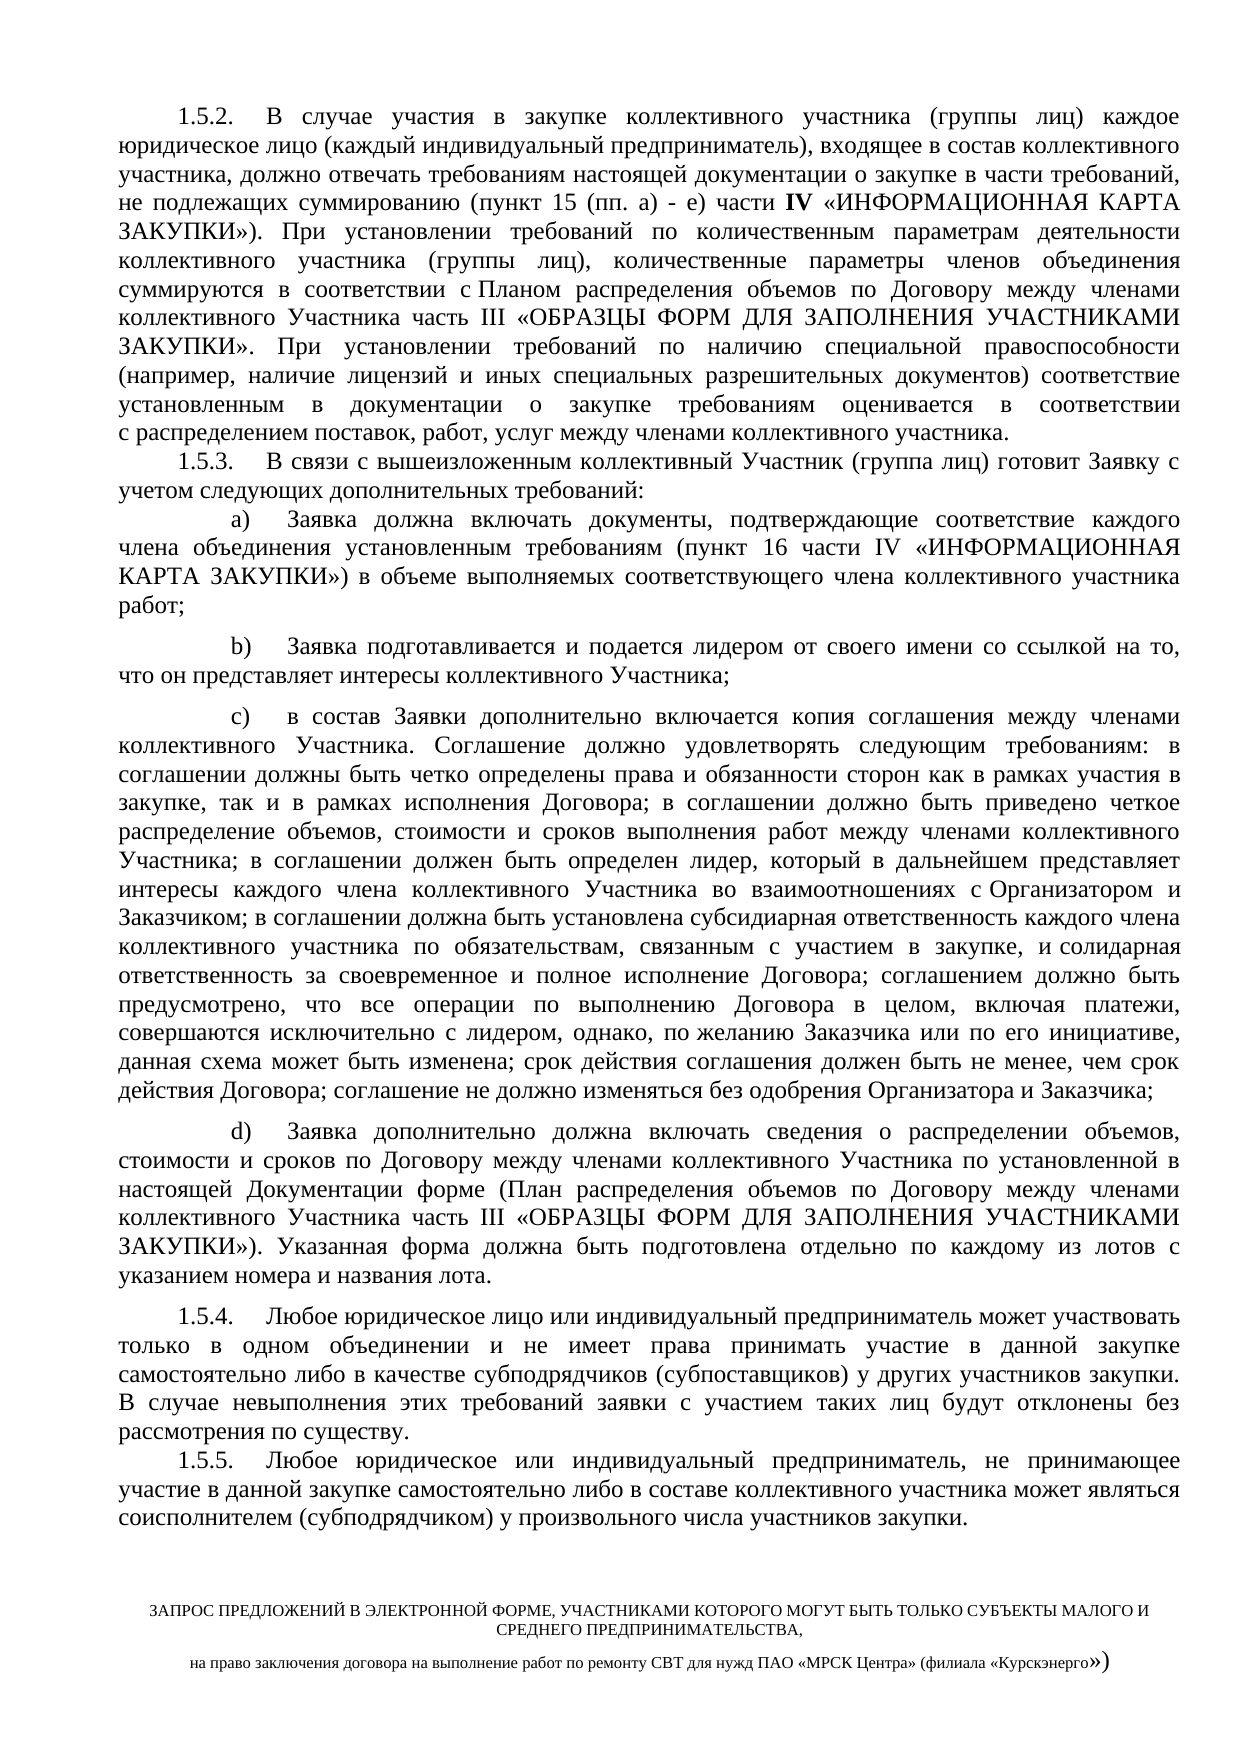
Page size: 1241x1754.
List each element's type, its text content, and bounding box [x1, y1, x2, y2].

list Заявка должна включать документы, подтверждающие соответствие каждого члена объединения установленным требованиям (пункт 16 части IV «ИНФОРМАЦИОННАЯ КАРТА ЗАКУПКИ») в объеме выполняемых соответствующего члена коллективного участника работ; [118, 504, 1181, 619]
subtitle Любое юридическое или индивидуальный предприниматель, не принимающее участие в данной закупке самостоятельно либо в составе коллективного участника может являться соисполнителем (субподрядчиком) у произвольного числа участников закупки. [118, 1445, 1181, 1531]
list Заявка дополнительно должна включать сведения о распределении объемов, стоимости и сроков по Договору между членами коллективного Участника по установленной в настоящей Документации форме (План распределения объемов по Договору между членами коллективного Участника часть III «ОБРАЗЦЫ ФОРМ ДЛЯ ЗАПОЛНЕНИЯ УЧАСТНИКАМИ ЗАКУПКИ»). Указанная форма должна быть подготовлена отдельно по каждому из лотов с указанием номера и названия лота. [118, 1116, 1181, 1289]
subtitle В случае участия в закупке коллективного участника (группы лиц) каждое юридическое лицо (каждый индивидуальный предприниматель), входящее в состав коллективного участника, должно отвечать требованиям настоящей документации о закупке в части требований, не подлежащих суммированию (пункт 15 (пп. а) - е) части IV «ИНФОРМАЦИОННАЯ КАРТА ЗАКУПКИ»). При установлении требований по количественным параметрам деятельности коллективного участника (группы лиц), количественные параметры членов объединения суммируются в соответствии с Планом распределения объемов по Договору между членами коллективного Участника часть III «ОБРАЗЦЫ ФОРМ ДЛЯ ЗАПОЛНЕНИЯ УЧАСТНИКАМИ ЗАКУПКИ». При установлении требований по наличию специальной правоспособности (например, наличие лицензий и иных специальных разрешительных документов) соответствие установленным в документации о закупке требованиям оценивается в соответствии с распределением поставок, работ, услуг между членами коллективного участника. [118, 101, 1181, 446]
list Заявка подготавливается и подается лидером от своего имени со ссылкой на то, что он представляет интересы коллективного Участника; [118, 631, 1181, 689]
list в состав Заявки дополнительно включается копия соглашения между членами коллективного Участника. Соглашение должно удовлетворять следующим требованиям: в соглашении должны быть четко определены права и обязанности сторон как в рамках участия в закупке, так и в рамках исполнения Договора; в соглашении должно быть приведено четкое распределение объемов, стоимости и сроков выполнения работ между членами коллективного Участника; в соглашении должен быть определен лидер, который в дальнейшем представляет интересы каждого члена коллективного Участника во взаимоотношениях с Организатором и Заказчиком; в соглашении должна быть установлена субсидиарная ответственность каждого члена коллективного участника по обязательствам, связанным с участием в закупке, и солидарная ответственность за своевременное и полное исполнение Договора; соглашением должно быть предусмотрено, что все операции по выполнению Договора в целом, включая платежи, совершаются исключительно с лидером, однако, по желанию Заказчика или по его инициативе, данная схема может быть изменена; срок действия соглашения должен быть не менее, чем срок действия Договора; соглашение не должно изменяться без одобрения Организатора и Заказчика; [118, 701, 1181, 1104]
subtitle В связи с вышеизложенным коллективный Участник (группа лиц) готовит Заявку с учетом следующих дополнительных требований: [118, 446, 1181, 504]
subtitle Любое юридическое лицо или индивидуальный предприниматель может участвовать только в одном объединении и не имеет права принимать участие в данной закупке самостоятельно либо в качестве субподрядчиков (субпоставщиков) у других участников закупки. В случае невыполнения этих требований заявки с участием таких лиц будут отклонены без рассмотрения по существу. [118, 1301, 1181, 1445]
